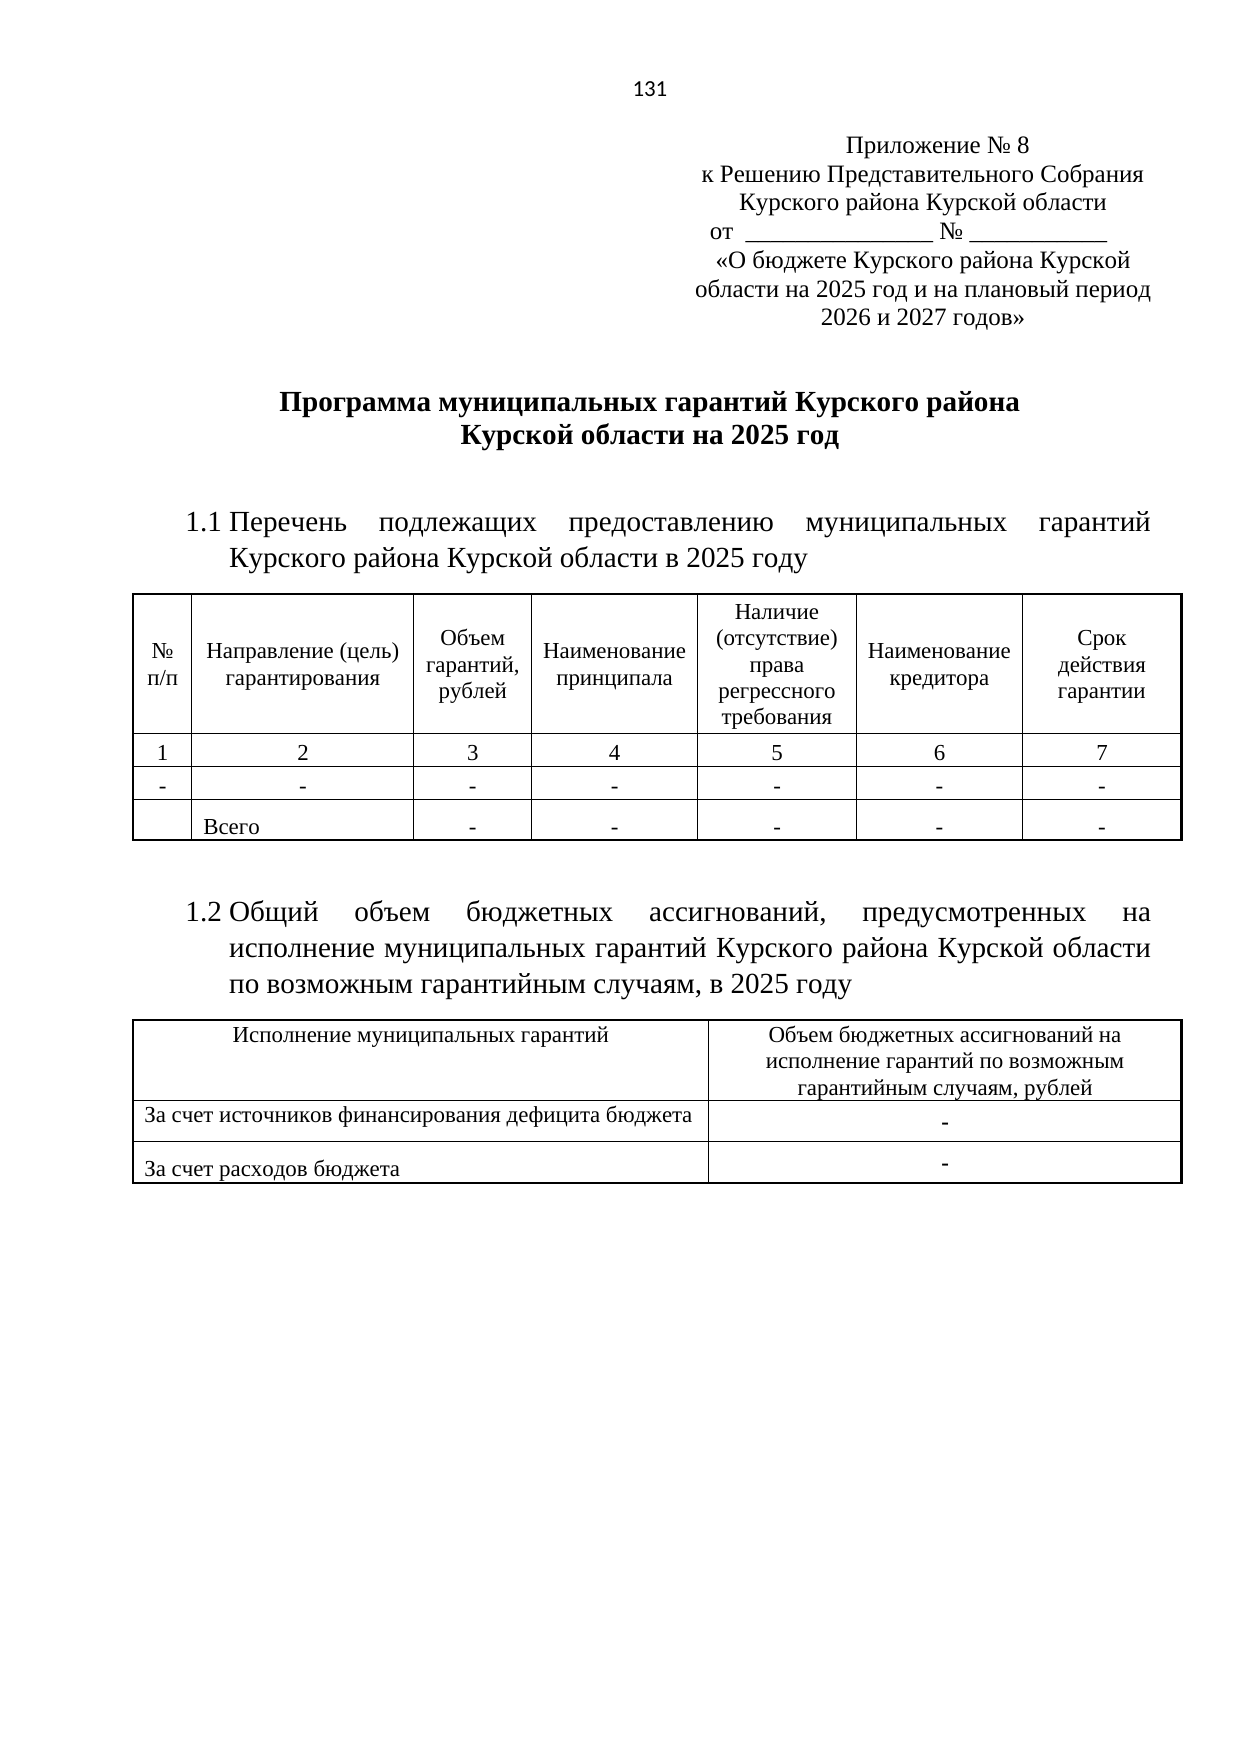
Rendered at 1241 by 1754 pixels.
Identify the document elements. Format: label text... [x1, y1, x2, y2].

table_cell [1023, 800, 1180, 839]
list Общий объем бюджетных ассигнований, предусмотренных на исполнение муниципальных гарантий Курского района Курской области по возможным гарантийным случаям, в 2025 году [185, 894, 1152, 1000]
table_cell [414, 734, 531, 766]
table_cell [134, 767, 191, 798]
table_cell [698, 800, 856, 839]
text «О бюджете Курского района Курской области на 2025 год и на плановый период 2026 и 2027 годов» [694, 245, 1152, 331]
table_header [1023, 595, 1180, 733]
list Перечень подлежащих предоставлению муниципальных гарантий Курского района Курской области в 2025 году [185, 504, 1152, 573]
text от _______________ № ___________ [664, 216, 1152, 245]
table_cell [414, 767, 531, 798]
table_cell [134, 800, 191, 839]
text к Решению Представительного Собрания Курского района Курской области [694, 159, 1152, 216]
text Приложение № 8 [723, 130, 1152, 159]
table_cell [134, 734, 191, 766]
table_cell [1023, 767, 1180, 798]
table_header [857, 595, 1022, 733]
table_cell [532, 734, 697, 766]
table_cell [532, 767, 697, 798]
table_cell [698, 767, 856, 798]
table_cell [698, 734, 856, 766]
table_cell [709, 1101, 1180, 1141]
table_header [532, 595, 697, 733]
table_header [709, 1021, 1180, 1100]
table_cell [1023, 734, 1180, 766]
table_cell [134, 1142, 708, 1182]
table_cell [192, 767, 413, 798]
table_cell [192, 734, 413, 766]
text Курской области на 2025 год [148, 417, 1152, 451]
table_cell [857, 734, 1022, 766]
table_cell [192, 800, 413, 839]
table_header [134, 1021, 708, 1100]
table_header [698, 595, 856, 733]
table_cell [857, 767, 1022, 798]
text Программа муниципальных гарантий Курского района [148, 384, 1152, 417]
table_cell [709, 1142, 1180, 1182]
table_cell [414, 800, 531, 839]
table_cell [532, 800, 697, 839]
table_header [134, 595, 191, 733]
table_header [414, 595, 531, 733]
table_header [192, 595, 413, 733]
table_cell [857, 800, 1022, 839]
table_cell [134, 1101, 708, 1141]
